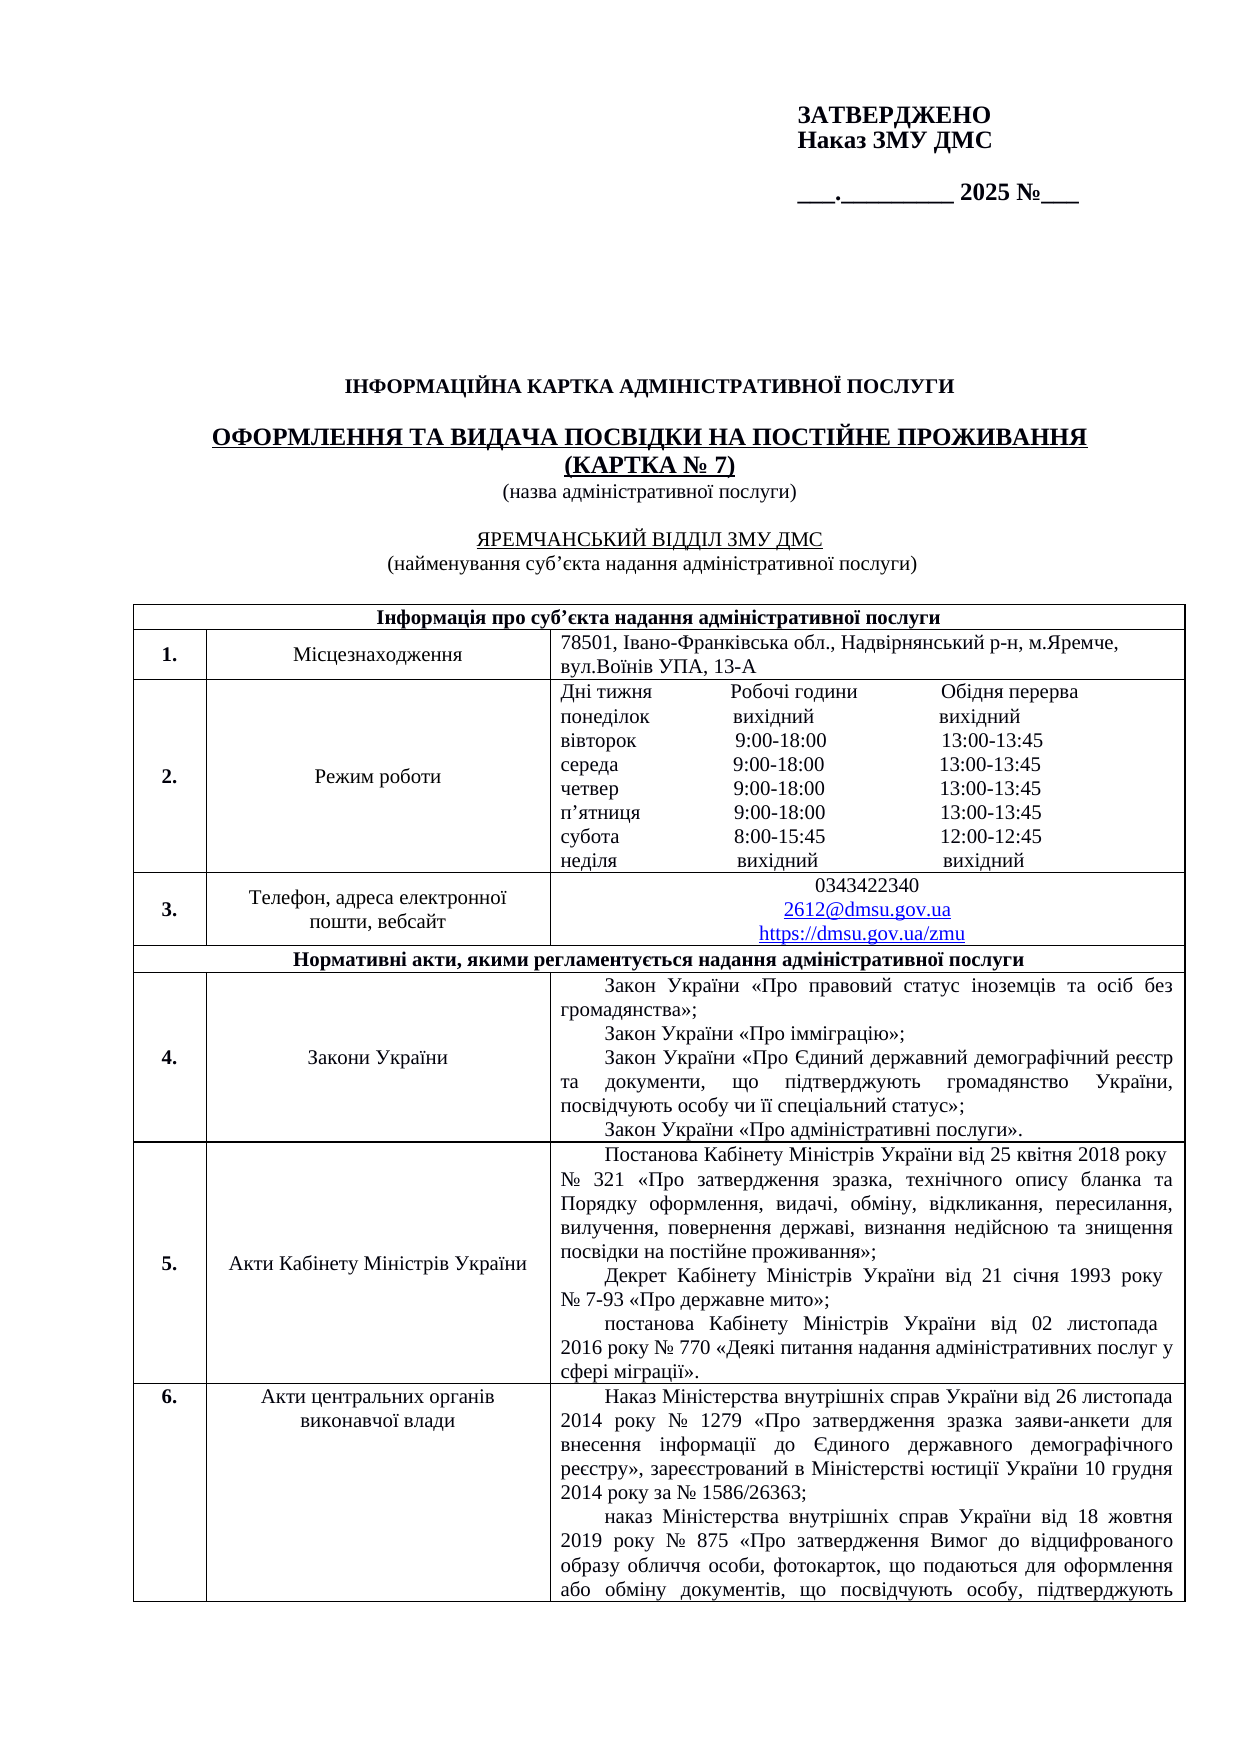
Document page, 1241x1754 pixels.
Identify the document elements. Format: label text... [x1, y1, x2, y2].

table_cell 1. [134, 630, 206, 678]
table_cell 78501, Івано-Франківська обл., Надвірнянський р-н, м.Яремче, вул.Воїнів УПА, 13-А [551, 630, 1184, 678]
table_cell Дні тижня Робочі години Обідня перерва понеділок вихідний вихідний вівторок 9:00-18:00 13:00-13:45 середа 9:00-18:00 13:00-13:45 четвер 9:00-18:00 13:00-13:45 п’ятниця 9:00-18:00 13:00-13:45 субота 8:00-15:45 12:00-12:45 неділя вихідний вихідний [551, 680, 1184, 872]
table_cell 4. [134, 973, 206, 1141]
table_header ЗАТВЕРДЖЕНО Наказ ЗМУ ДМС [136, 103, 1166, 180]
text інформаційнА карткА адміністративної послуги [148, 373, 1152, 398]
text (назва адміністративної послуги) [148, 479, 1152, 503]
table_cell Місцезнаходження [207, 630, 550, 678]
table_cell Режим роботи [207, 680, 550, 872]
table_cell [551, 1384, 1184, 1601]
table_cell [207, 1384, 550, 1601]
text Оформлення та видача посвідки на постійне проживання (КАРТКА № 7) [148, 422, 1152, 479]
table_cell Акти Кабінету Міністрів України [207, 1143, 550, 1383]
table_cell 6. [134, 1384, 206, 1601]
table_cell 3. [134, 873, 206, 945]
table_cell ___._________ 2025 №___ [136, 180, 1166, 206]
text ЯРЕМЧАНСЬКИЙ ВІДДІЛ ЗМУ ДМС [148, 527, 1152, 551]
table_cell Закони України [207, 973, 550, 1141]
table_cell Нормативні акти, якими регламентується надання адміністративної послуги [134, 946, 1184, 972]
table_cell Телефон, адреса електронної пошти, вебсайт [207, 873, 550, 945]
table_cell 0343422340 2612@dmsu.gov.ua https://dmsu.gov.ua/zmu [551, 873, 1184, 945]
table_header Інформація про суб’єкта надання адміністративної послуги [134, 605, 1184, 629]
table_cell Постанова Кабінету Міністрів України від 25 квітня 2018 року № 321 «Про затвердження зразка, технічного опису бланка та Порядку оформлення, видачі, обміну, відкликання, пересилання, вилучення, повернення державі, визнання недійсною та знищення посвідки на постійне проживання»; Декрет Кабінету Міністрів України від 21 січня 1993 року № 7-93 «Про державне мито»; постанова Кабінету Міністрів України від 02 листопада 2016 року № 770 «Деякі питання надання адміністративних послуг у сфері міграції». [551, 1143, 1184, 1383]
table_cell Закон України «Про правовий статус іноземців та осіб без громадянства»; Закон України «Про імміграцію»; Закон України «Про Єдиний державний демографічний реєстр та документи, що підтверджують громадянство України, посвідчують особу чи її спеціальний статус»; Закон України «Про адміністративні послуги». [551, 973, 1184, 1141]
text (найменування суб’єкта надання адміністративної послуги) [148, 551, 1152, 575]
table_cell 2. [134, 680, 206, 872]
table_cell 5. [134, 1143, 206, 1383]
